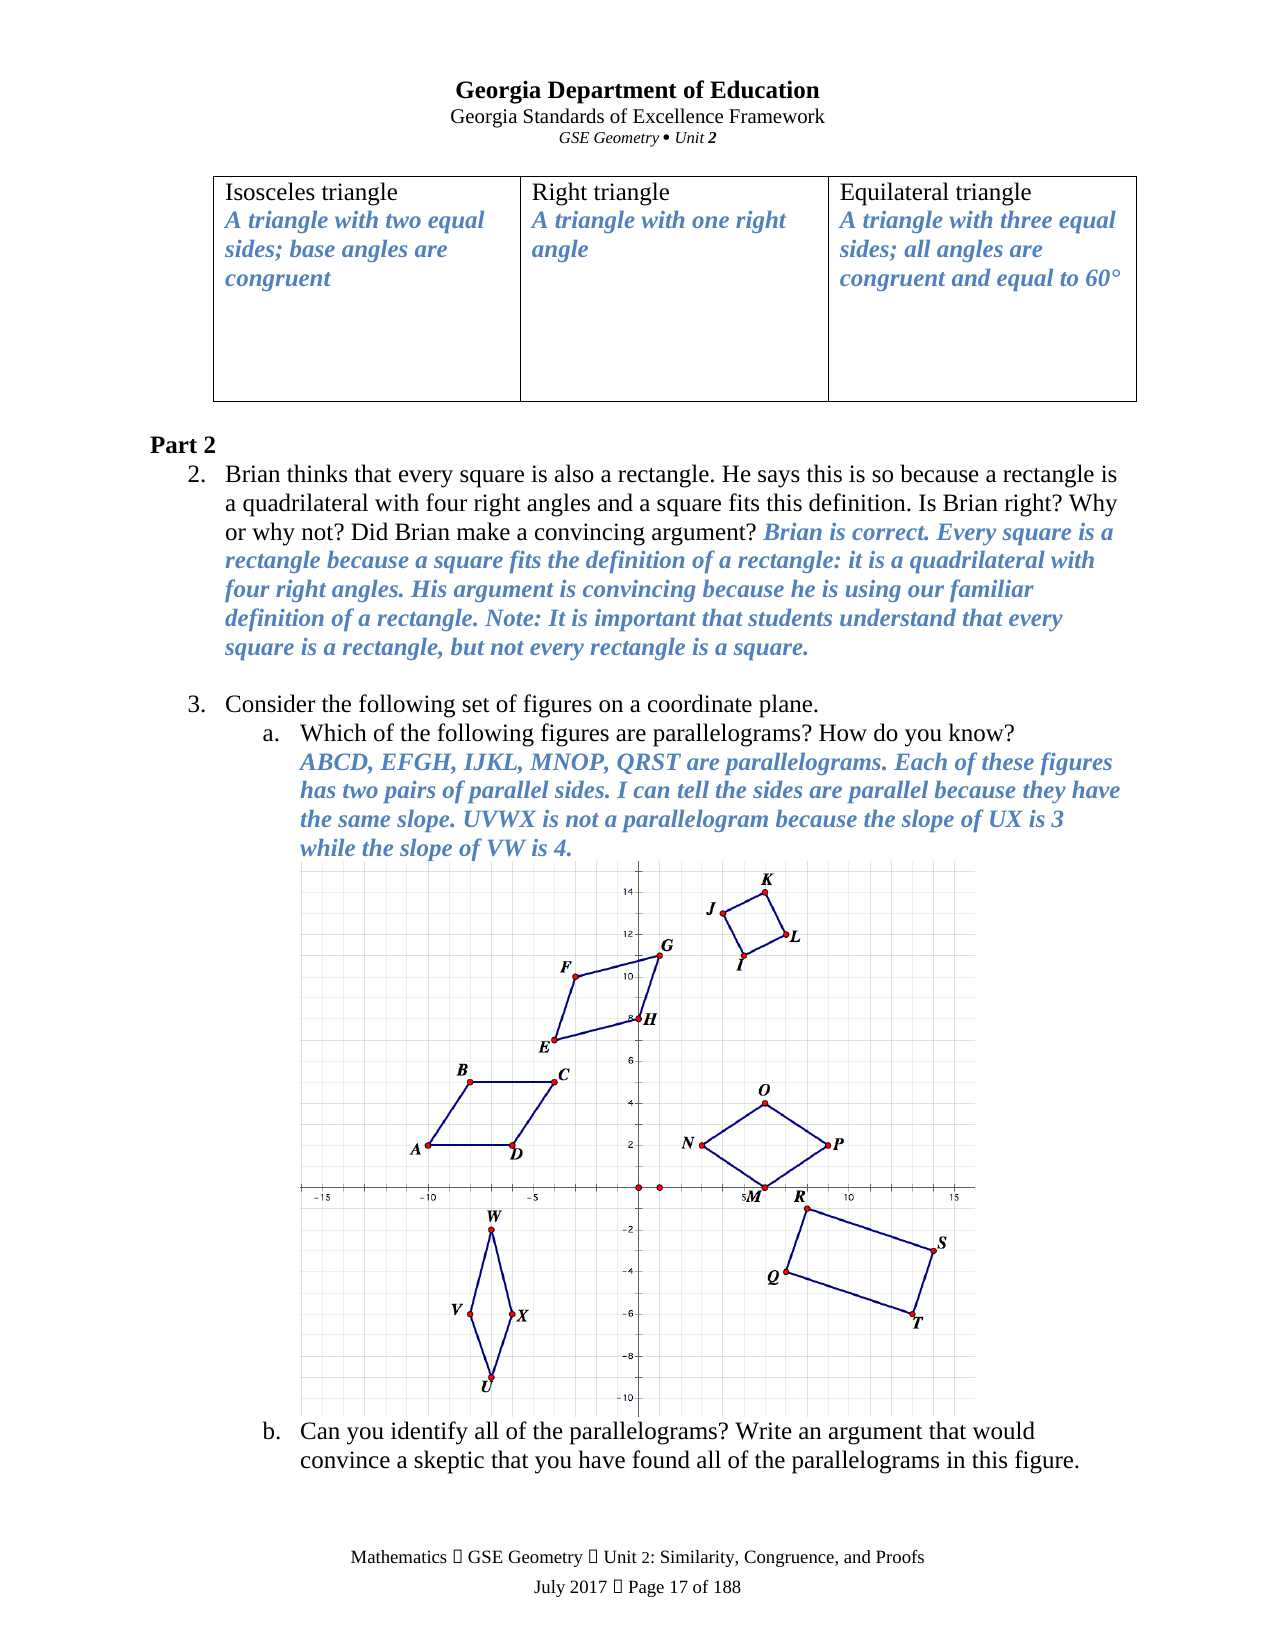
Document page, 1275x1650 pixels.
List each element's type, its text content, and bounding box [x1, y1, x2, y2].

list Brian thinks that every square is also a rectangle. He says this is so because a rectangle is a quadrilateral with four right angles and a square fits this definition. Is Brian right? Why or why not? Did Brian make a convincing argument? Brian is correct. Every square is a rectangle because a square fits the definition of a rectangle: it is a quadrilateral with four right angles. His argument is convincing because he is using our familiar definition of a rectangle. Note: It is important that students understand that every square is a rectangle, but not every rectangle is a square. [187, 459, 1125, 661]
table_cell Right triangle A triangle with one right angle [521, 177, 828, 401]
table_cell Isosceles triangle A triangle with two equal sides; base angles are congruent [214, 177, 520, 401]
list ABCD, EFGH, IJKL, MNOP, QRST are parallelograms. Each of these figures has two pairs of parallel sides. I can tell the sides are parallel because they have the same slope. UVWX is not a parallelogram because the slope of UX is 3 while the slope of VW is 4. [300, 747, 1125, 862]
list Which of the following figures are parallelograms? How do you know? [262, 718, 1125, 747]
picture [300, 861, 976, 1417]
table_cell Equilateral triangle A triangle with three equal sides; all angles are congruent and equal to 60° [829, 177, 1136, 401]
list Can you identify all of the parallelograms? Write an argument that would convince a skeptic that you have found all of the parallelograms in this figure. [262, 1416, 1125, 1474]
list Consider the following set of figures on a coordinate plane. [187, 689, 1125, 718]
text Part 2 [150, 431, 1125, 459]
